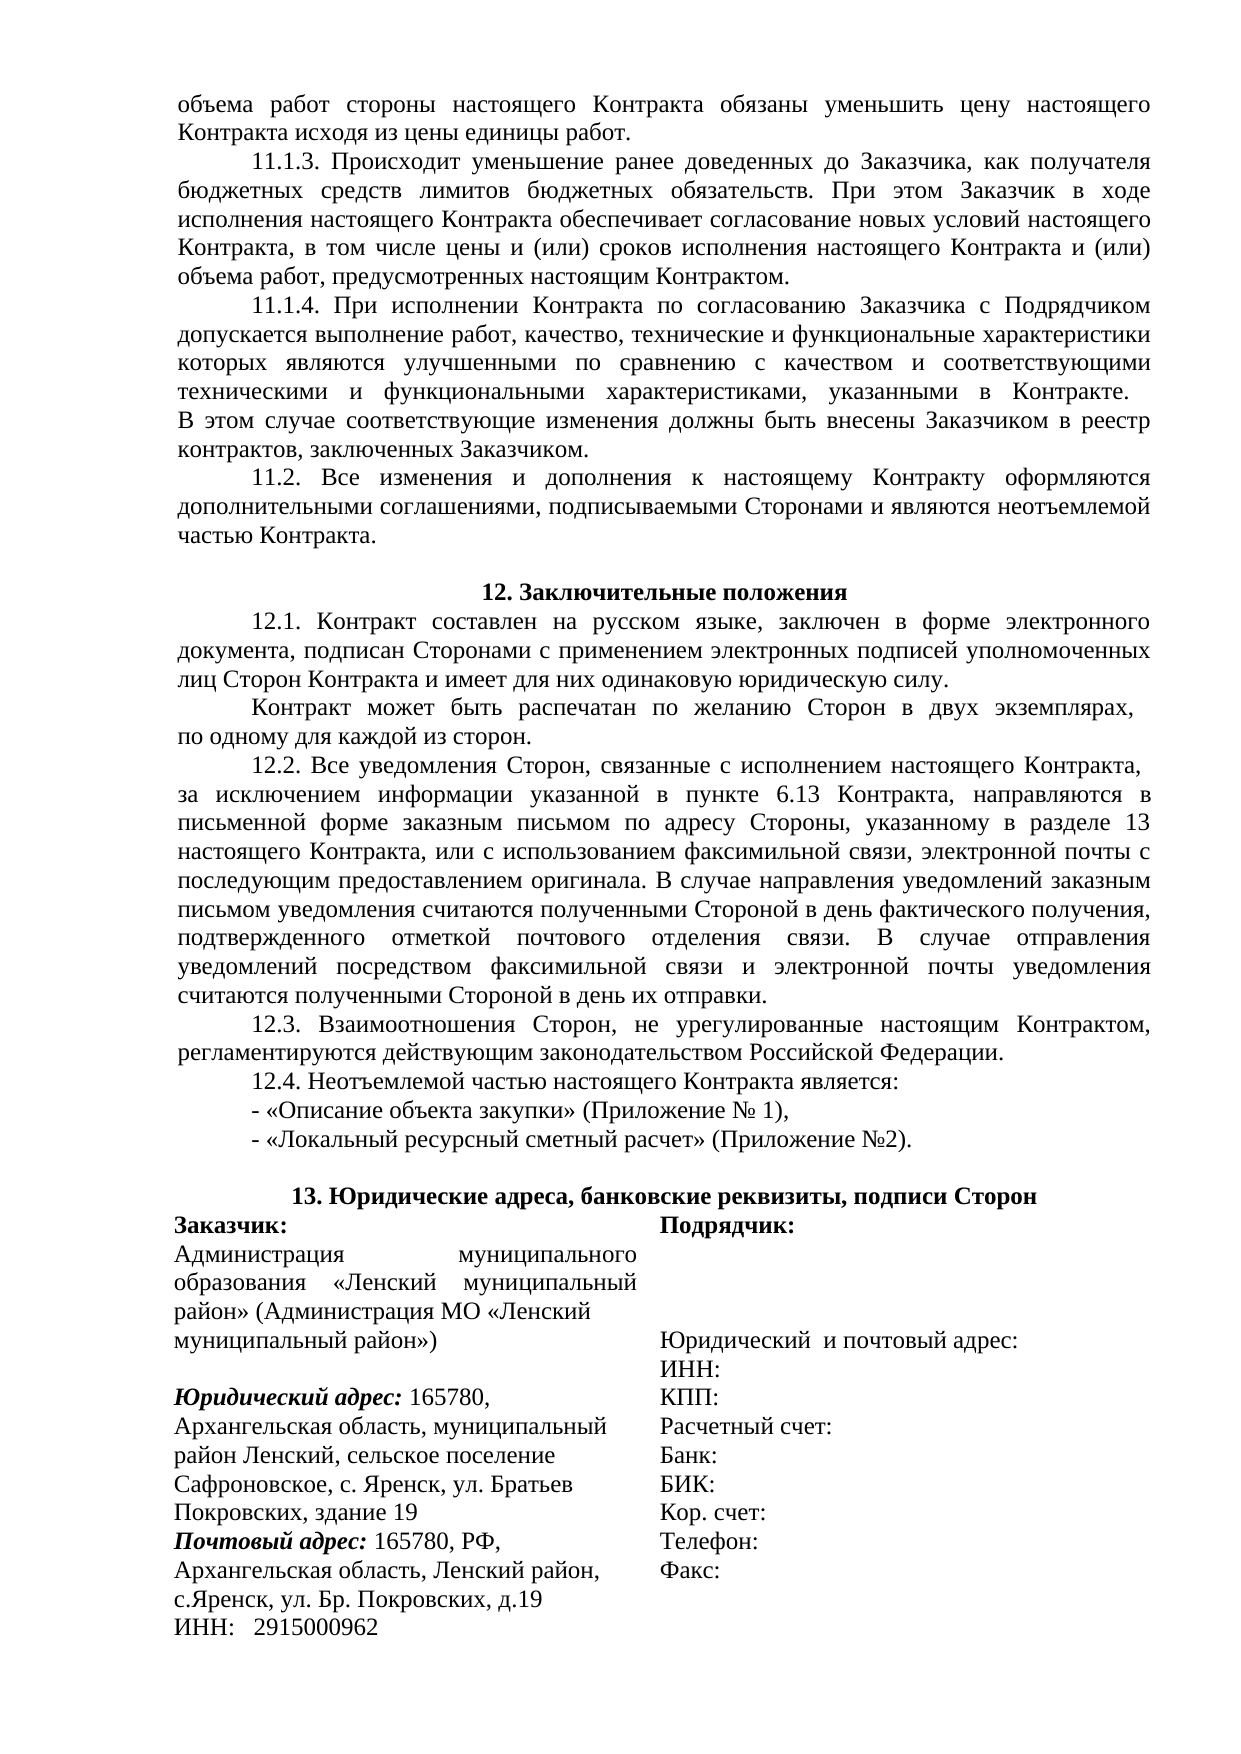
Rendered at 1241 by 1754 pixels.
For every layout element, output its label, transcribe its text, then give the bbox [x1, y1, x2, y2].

text 13. Юридические адреса, банковские реквизиты, подписи Сторон [177, 1181, 1152, 1210]
text 11.2. Все изменения и дополнения к настоящему Контракту оформляются дополнительными соглашениями, подписываемыми Сторонами и являются неотъемлемой частью Контракта. [177, 462, 1152, 549]
text 12. Заключительные положения [177, 577, 1152, 606]
text 11.1.4. При исполнении Контракта по согласованию Заказчика с Подрядчиком допускается выполнение работ, качество, технические и функциональные характеристики которых являются улучшенными по сравнению с качеством и соответствующими техническими и функциональными характеристиками, указанными в Контракте. В этом случае соответствующие изменения должны быть внесены Заказчиком в реестр контрактов, заключенных Заказчиком. [177, 290, 1152, 462]
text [177, 89, 1152, 146]
list 12.1. Контракт составлен на русском языке, заключен в форме электронного документа, подписан Сторонами с применением электронных подписей уполномоченных лиц Сторон Контракта и имеет для них одинаковую юридическую силу. [177, 606, 1152, 692]
text 12.4. Неотъемлемой частью настоящего Контракта является: [177, 1066, 1152, 1095]
text 12.3. Взаимоотношения Сторон, не урегулированные настоящим Контрактом, регламентируются действующим законодательством Российской Федерации. [177, 1009, 1152, 1066]
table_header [648, 1210, 1163, 1641]
text 11.1.3. Происходит уменьшение ранее доведенных до Заказчика, как получателя бюджетных средств лимитов бюджетных обязательств. При этом Заказчик в ходе исполнения настоящего Контракта обеспечивает согласование новых условий настоящего Контракта, в том числе цены и (или) сроков исполнения настоящего Контракта и (или) объема работ, предусмотренных настоящим Контрактом. [177, 146, 1152, 290]
text - «Локальный ресурсный сметный расчет» (Приложение №2). [177, 1124, 1152, 1152]
text 12.2. Все уведомления Сторон, связанные с исполнением настоящего Контракта, за исключением информации указанной в пункте 6.13 Контракта, направляются в письменной форме заказным письмом по адресу Стороны, указанному в разделе 13 настоящего Контракта, или с использованием факсимильной связи, электронной почты с последующим предоставлением оригинала. В случае направления уведомлений заказным письмом уведомления считаются полученными Стороной в день фактического получения, подтвержденного отметкой почтового отделения связи. В случае отправления уведомлений посредством факсимильной связи и электронной почты уведомления считаются полученными Стороной в день их отправки. [177, 750, 1152, 1009]
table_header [163, 1210, 648, 1641]
text - «Описание объекта закупки» (Приложение № 1), [177, 1095, 1152, 1124]
text Контракт может быть распечатан по желанию Сторон в двух экземплярах, по одному для каждой из сторон. [177, 692, 1152, 750]
